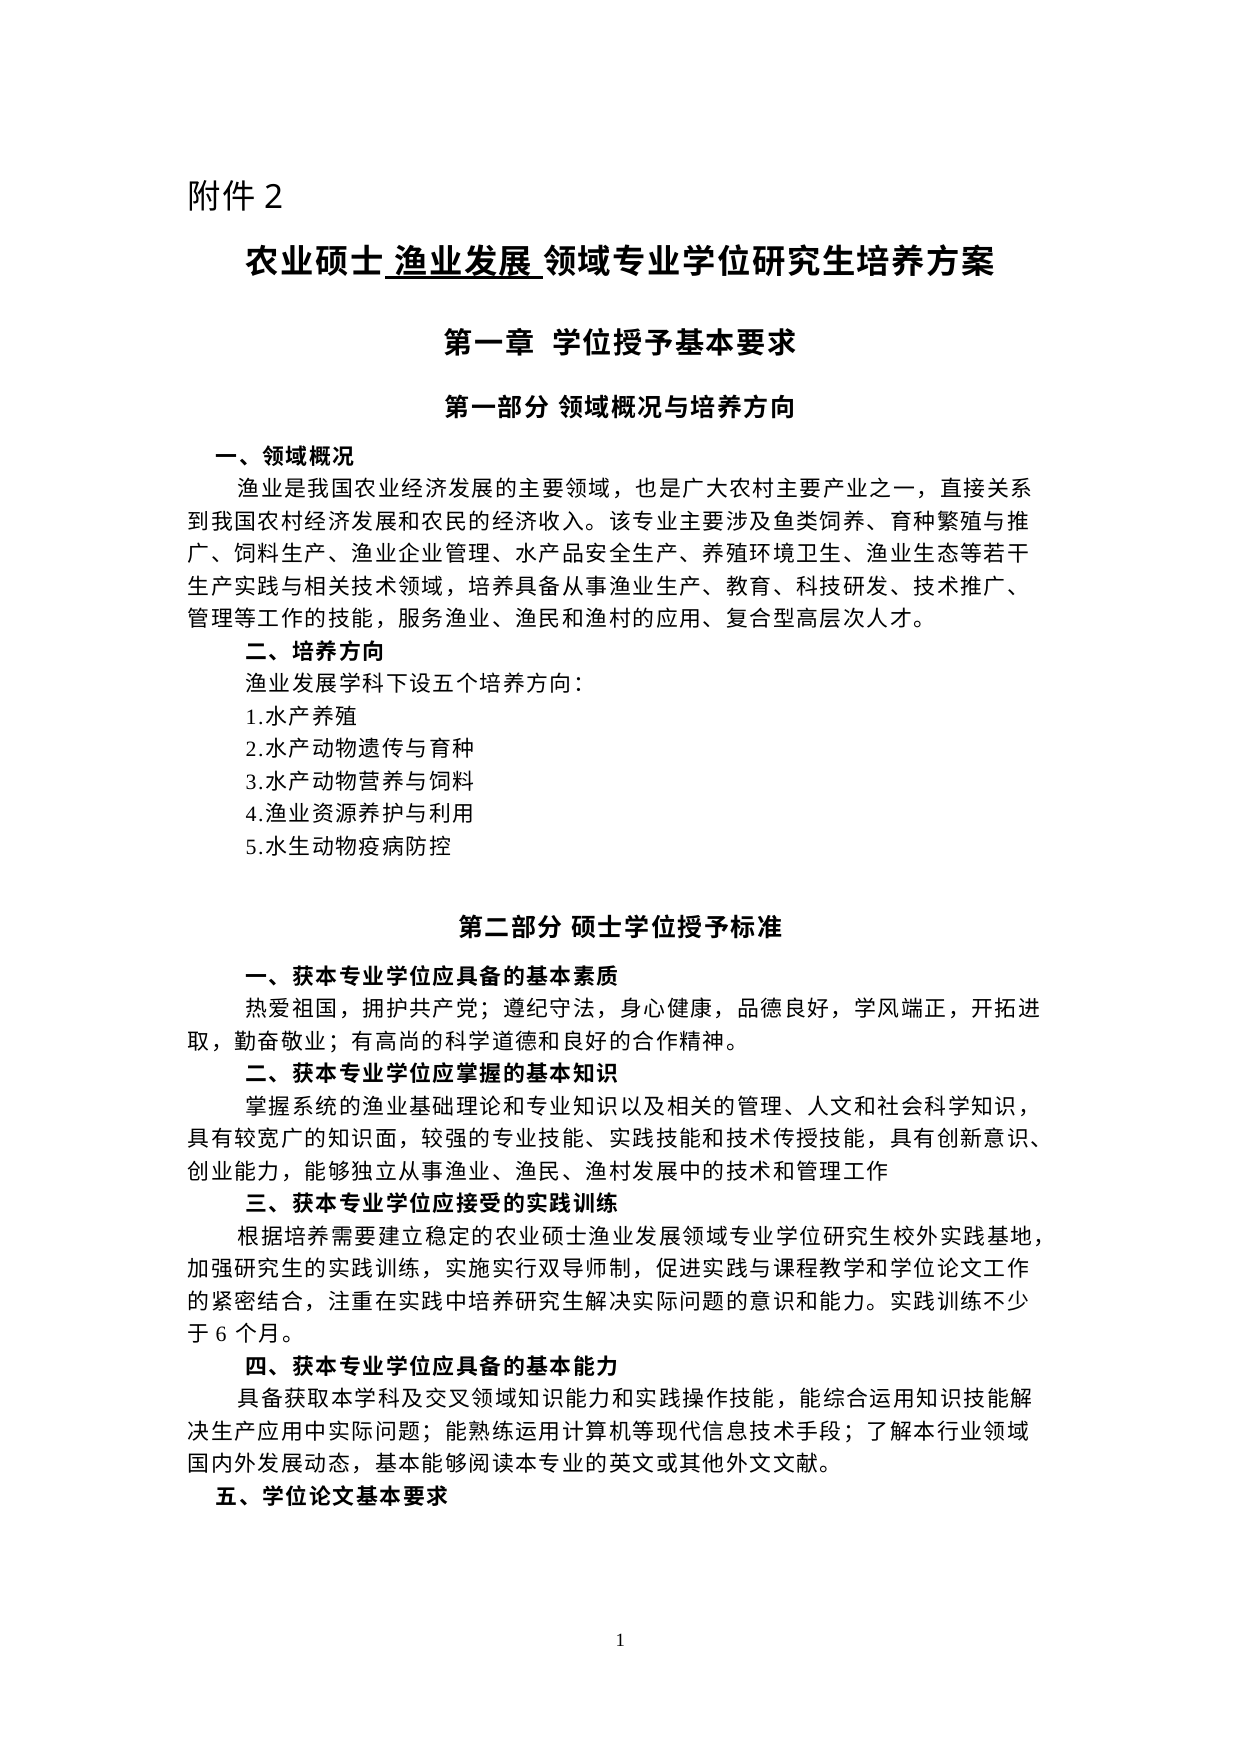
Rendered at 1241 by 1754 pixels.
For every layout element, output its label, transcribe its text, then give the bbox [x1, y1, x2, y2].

text 二、培养方向 [187, 633, 1053, 666]
text 渔业是我国农业经济发展的主要领域，也是广大农村主要产业之一，直接关系到我国农村经济发展和农民的经济收入。该专业主要涉及鱼类饲养、育种繁殖与推广、饲料生产、渔业企业管理、水产品安全生产、养殖环境卫生、渔业生态等若干生产实践与相关技术领域，培养具备从事渔业生产、教育、科技研发、技术推广、管理等工作的技能，服务渔业、渔民和渔村的应用、复合型高层次人才。 [187, 471, 1053, 633]
text 三、获本专业学位应接受的实践训练 [187, 1186, 1053, 1218]
text 四、获本专业学位应具备的基本能力 [187, 1348, 1053, 1381]
text 3.水产动物营养与饲料 [187, 763, 1053, 796]
text 一、领域概况 [187, 438, 1053, 471]
text 农业硕士 渔业发展 领域专业学位研究生培养方案 [187, 227, 1053, 292]
text 4.渔业资源养护与利用 [187, 796, 1053, 828]
text 五、学位论文基本要求 [187, 1478, 1053, 1511]
text 渔业发展学科下设五个培养方向： [187, 666, 1053, 698]
text 掌握系统的渔业基础理论和专业知识以及相关的管理、人文和社会科学知识，具有较宽广的知识面，较强的专业技能、实践技能和技术传授技能，具有创新意识、创业能力，能够独立从事渔业、渔民、渔村发展中的技术和管理工作 [187, 1088, 1053, 1186]
text 5.水生动物疫病防控 [187, 828, 1053, 861]
text 第二部分 硕士学位授予标准 [187, 893, 1053, 958]
text 2.水产动物遗传与育种 [187, 731, 1053, 763]
text 附件2 [187, 162, 1053, 227]
text 根据培养需要建立稳定的农业硕士渔业发展领域专业学位研究生校外实践基地，加强研究生的实践训练，实施实行双导师制，促进实践与课程教学和学位论文工作的紧密结合，注重在实践中培养研究生解决实际问题的意识和能力。实践训练不少于6 个月。 [187, 1218, 1053, 1348]
text 第一部分 领域概况与培养方向 [187, 373, 1053, 438]
text 1.水产养殖 [187, 698, 1053, 731]
text 第一章 学位授予基本要求 [187, 308, 1053, 373]
text 热爱祖国，拥护共产党；遵纪守法，身心健康，品德良好，学风端正，开拓进取，勤奋敬业；有高尚的科学道德和良好的合作精神。 [187, 991, 1053, 1056]
text 具备获取本学科及交叉领域知识能力和实践操作技能，能综合运用知识技能解决生产应用中实际问题；能熟练运用计算机等现代信息技术手段；了解本行业领域国内外发展动态，基本能够阅读本专业的英文或其他外文文献。 [187, 1381, 1053, 1478]
text 一、获本专业学位应具备的基本素质 [187, 958, 1053, 991]
text 二、获本专业学位应掌握的基本知识 [187, 1056, 1053, 1088]
